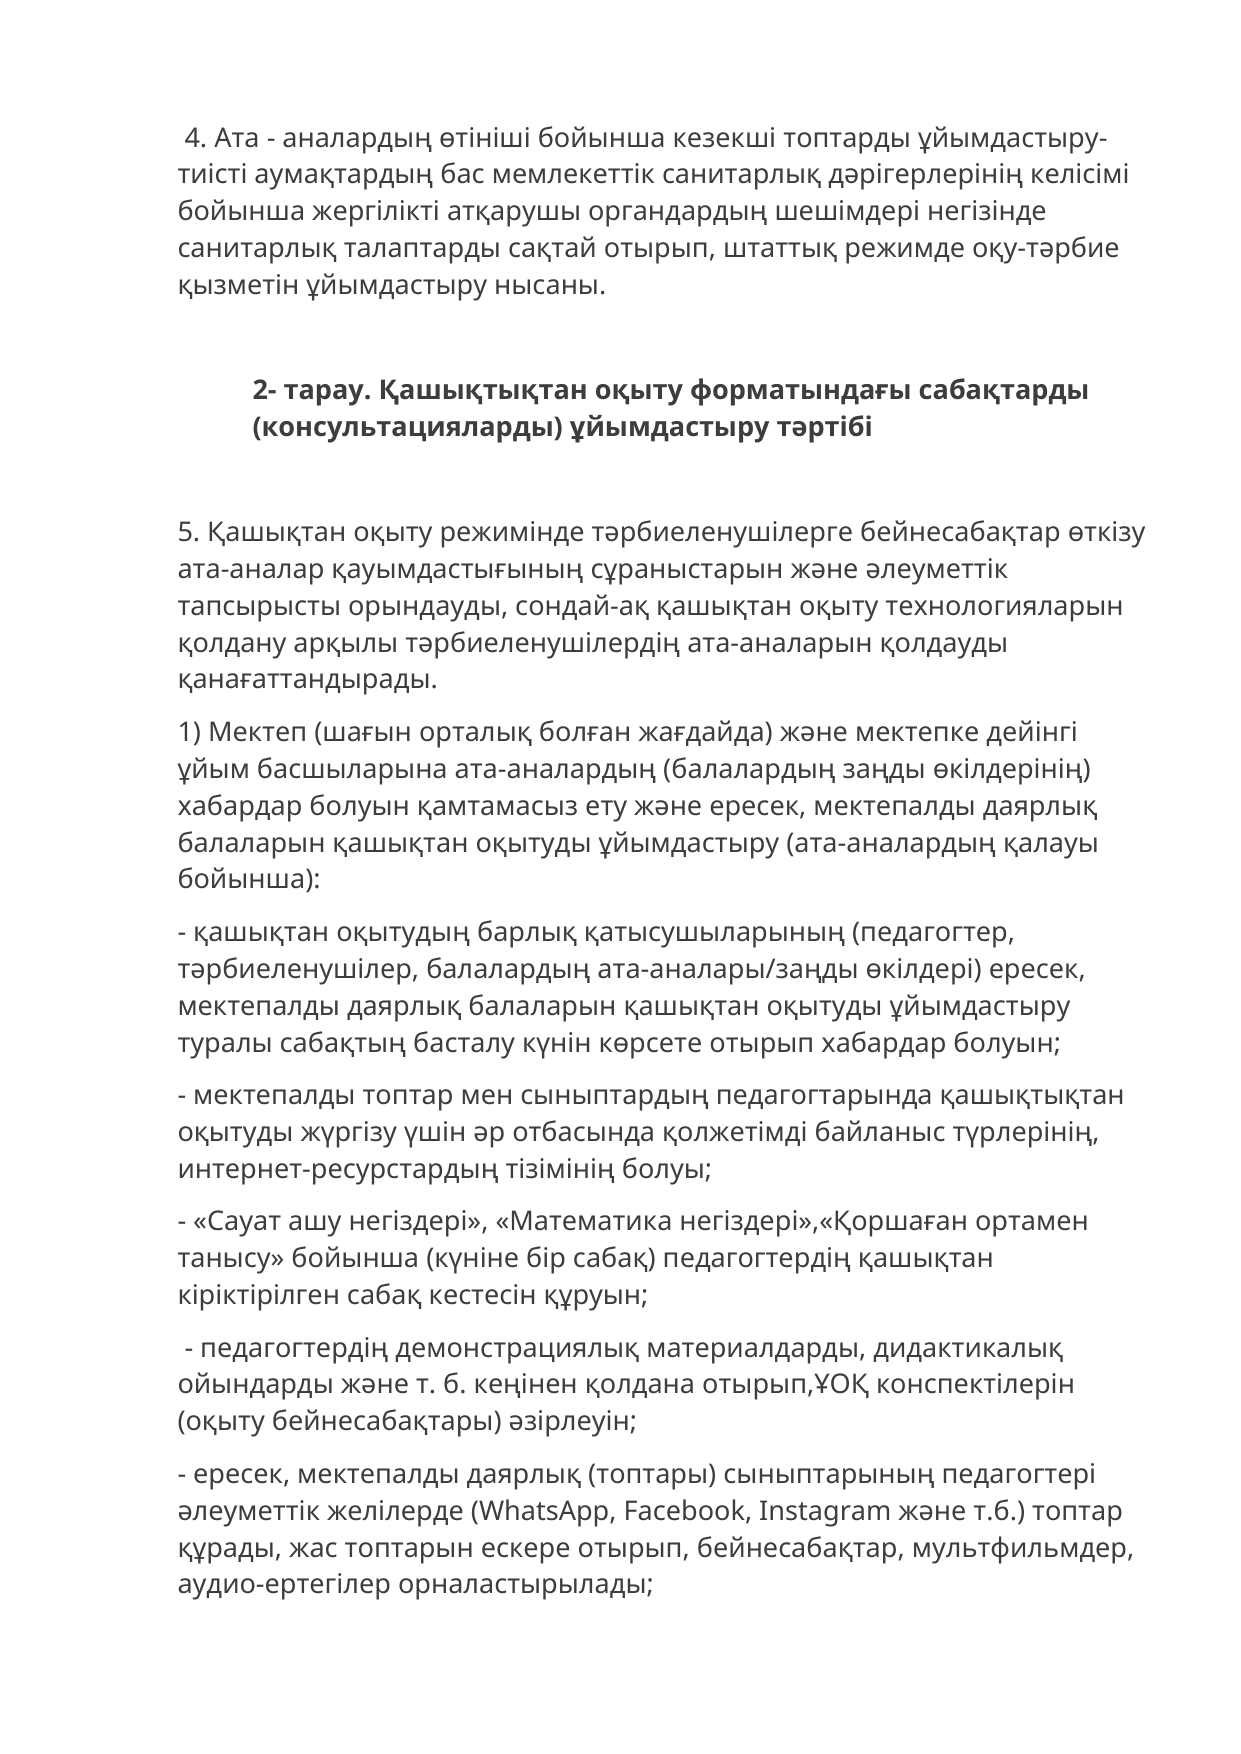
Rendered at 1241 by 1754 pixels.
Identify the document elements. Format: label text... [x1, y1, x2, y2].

text - «Сауат ашу негіздері», «Математика негіздері»,«Қоршаған ортамен танысу» бойынша (күніне бір сабақ) педагогтердің қашықтан кіріктірілген сабақ кестесін құруын; [177, 1202, 1152, 1312]
text 2- тарау. Қашықтықтан оқыту форматындағы сабақтарды (консультацияларды) ұйымдастыру тәртібі [252, 371, 1152, 444]
text - педагогтердің демонстрациялық материалдарды, дидактикалық ойындарды және т. б. кеңінен қолдана отырып,ҰОҚ конспектілерін (оқыту бейнесабақтары) әзірлеуін; [177, 1328, 1152, 1439]
text 4. Ата - аналардың өтініші бойынша кезекші топтарды ұйымдастыру-тиісті аумақтардың бас мемлекеттік санитарлық дәрігерлерінің келісімі бойынша жергілікті атқарушы органдардың шешімдері негізінде санитарлық талаптарды сақтай отырып, штаттық режимде оқу-тәрбие қызметін ұйымдастыру нысаны. [177, 118, 1152, 302]
text - қашықтан оқытудың барлық қатысушыларының (педагогтер, тәрбиеленушілер, балалардың ата-аналары/заңды өкілдері) ересек, мектепалды даярлық балаларын қашықтан оқытуды ұйымдастыру туралы сабақтың басталу күнін көрсете отырып хабардар болуын; [177, 912, 1152, 1060]
text 5. Қашықтан оқыту режимінде тәрбиеленушілерге бейнесабақтар өткізу ата-аналар қауымдастығының сұраныстарын және әлеуметтік тапсырысты орындауды, сондай-ақ қашықтан оқыту технологияларын қолдану арқылы тәрбиеленушілердің ата-аналарын қолдауды қанағаттандырады. [177, 512, 1152, 697]
text 1) Мектеп (шағын орталық болған жағдайда) және мектепке дейінгі ұйым басшыларына ата-аналардың (балалардың заңды өкілдерінің) хабардар болуын қамтамасыз ету және ересек, мектепалды даярлық балаларын қашықтан оқытуды ұйымдастыру (ата-аналардың қалауы бойынша): [177, 712, 1152, 897]
text - ересек, мектепалды даярлық (топтары) сыныптарының педагогтері әлеуметтік желілерде (WhatsApp, Facebook, Instagram және т.б.) топтар құрады, жас топтарын ескере отырып, бейнесабақтар, мультфильмдер, аудио-ертегілер орналастырылады; [177, 1454, 1152, 1602]
text - мектепалды топтар мен сыныптардың педагогтарында қашықтықтан оқытуды жүргізу үшін әр отбасында қолжетімді байланыс түрлерінің, интернет-ресурстардың тізімінің болуы; [177, 1076, 1152, 1186]
